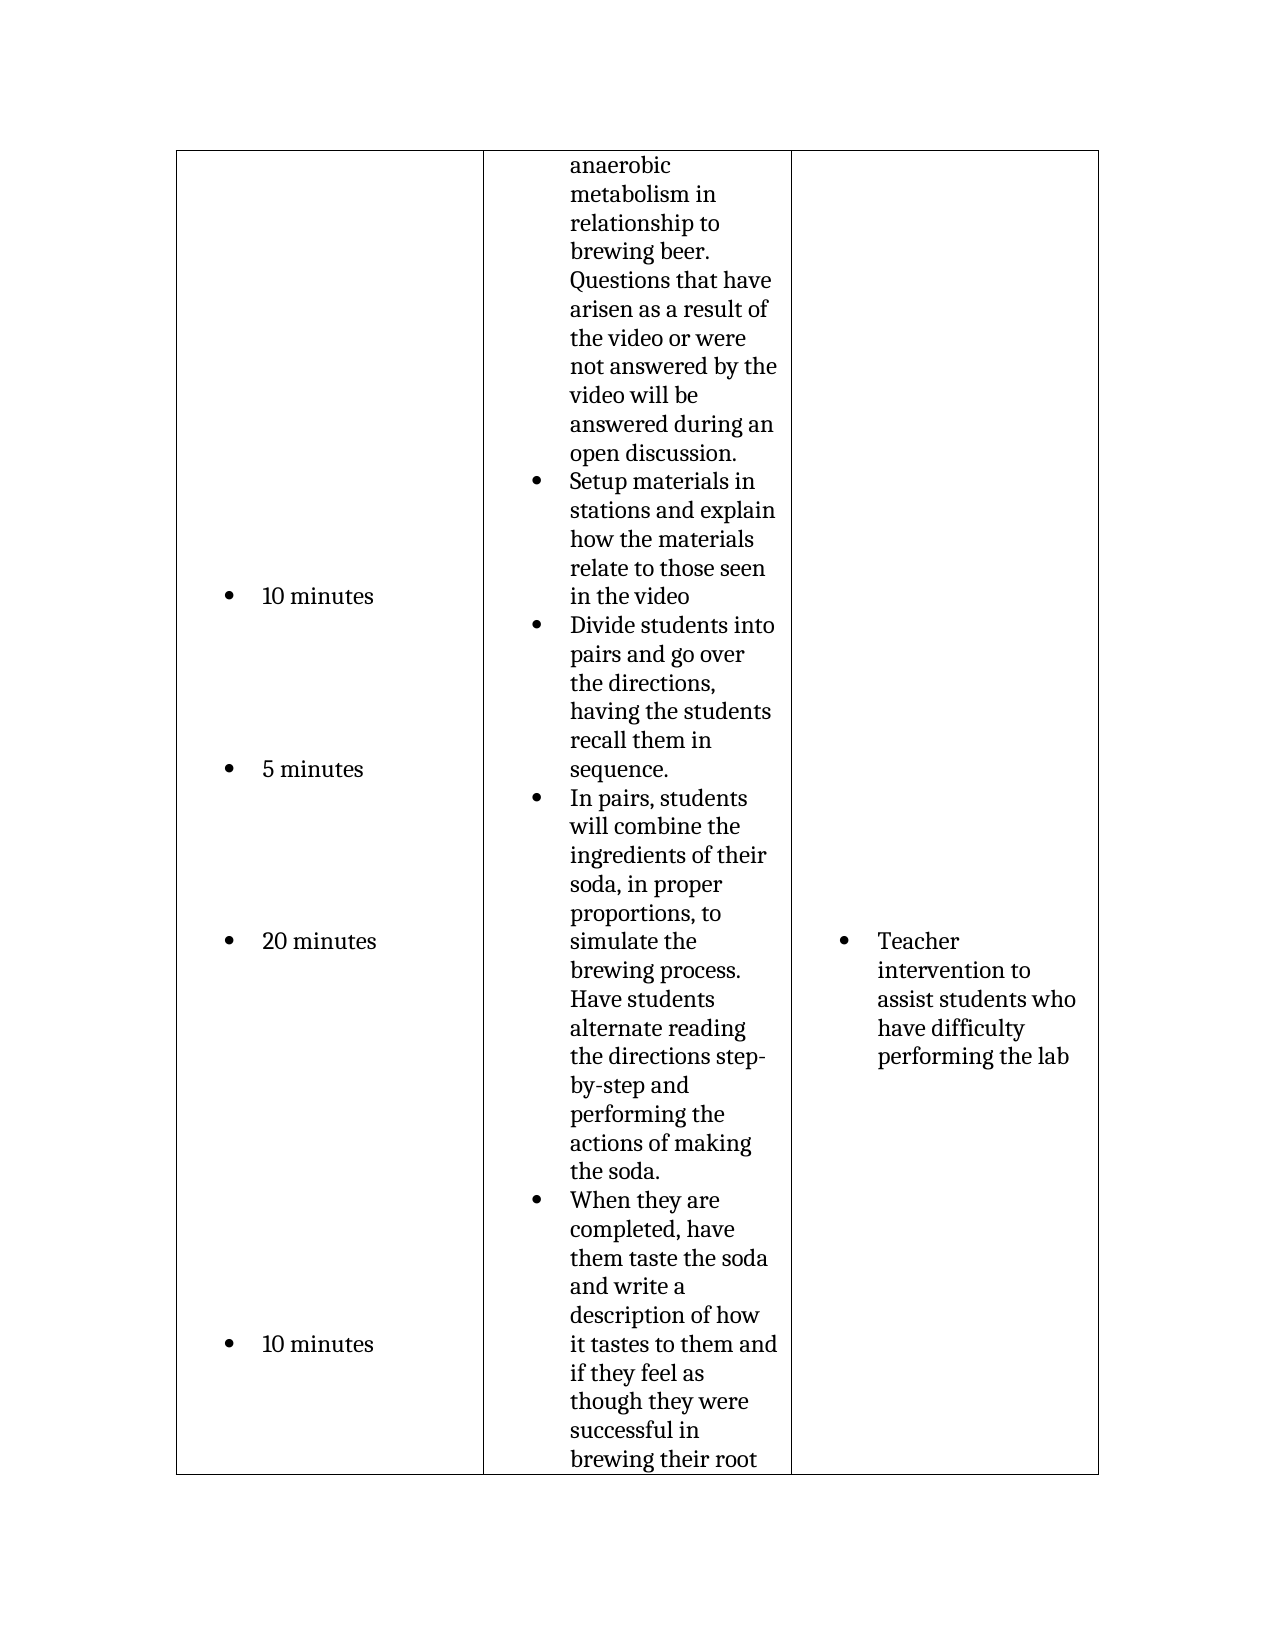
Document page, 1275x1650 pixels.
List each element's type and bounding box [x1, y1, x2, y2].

table_header [792, 151, 1098, 1473]
table_header [484, 151, 791, 1473]
table_header [177, 151, 483, 1473]
